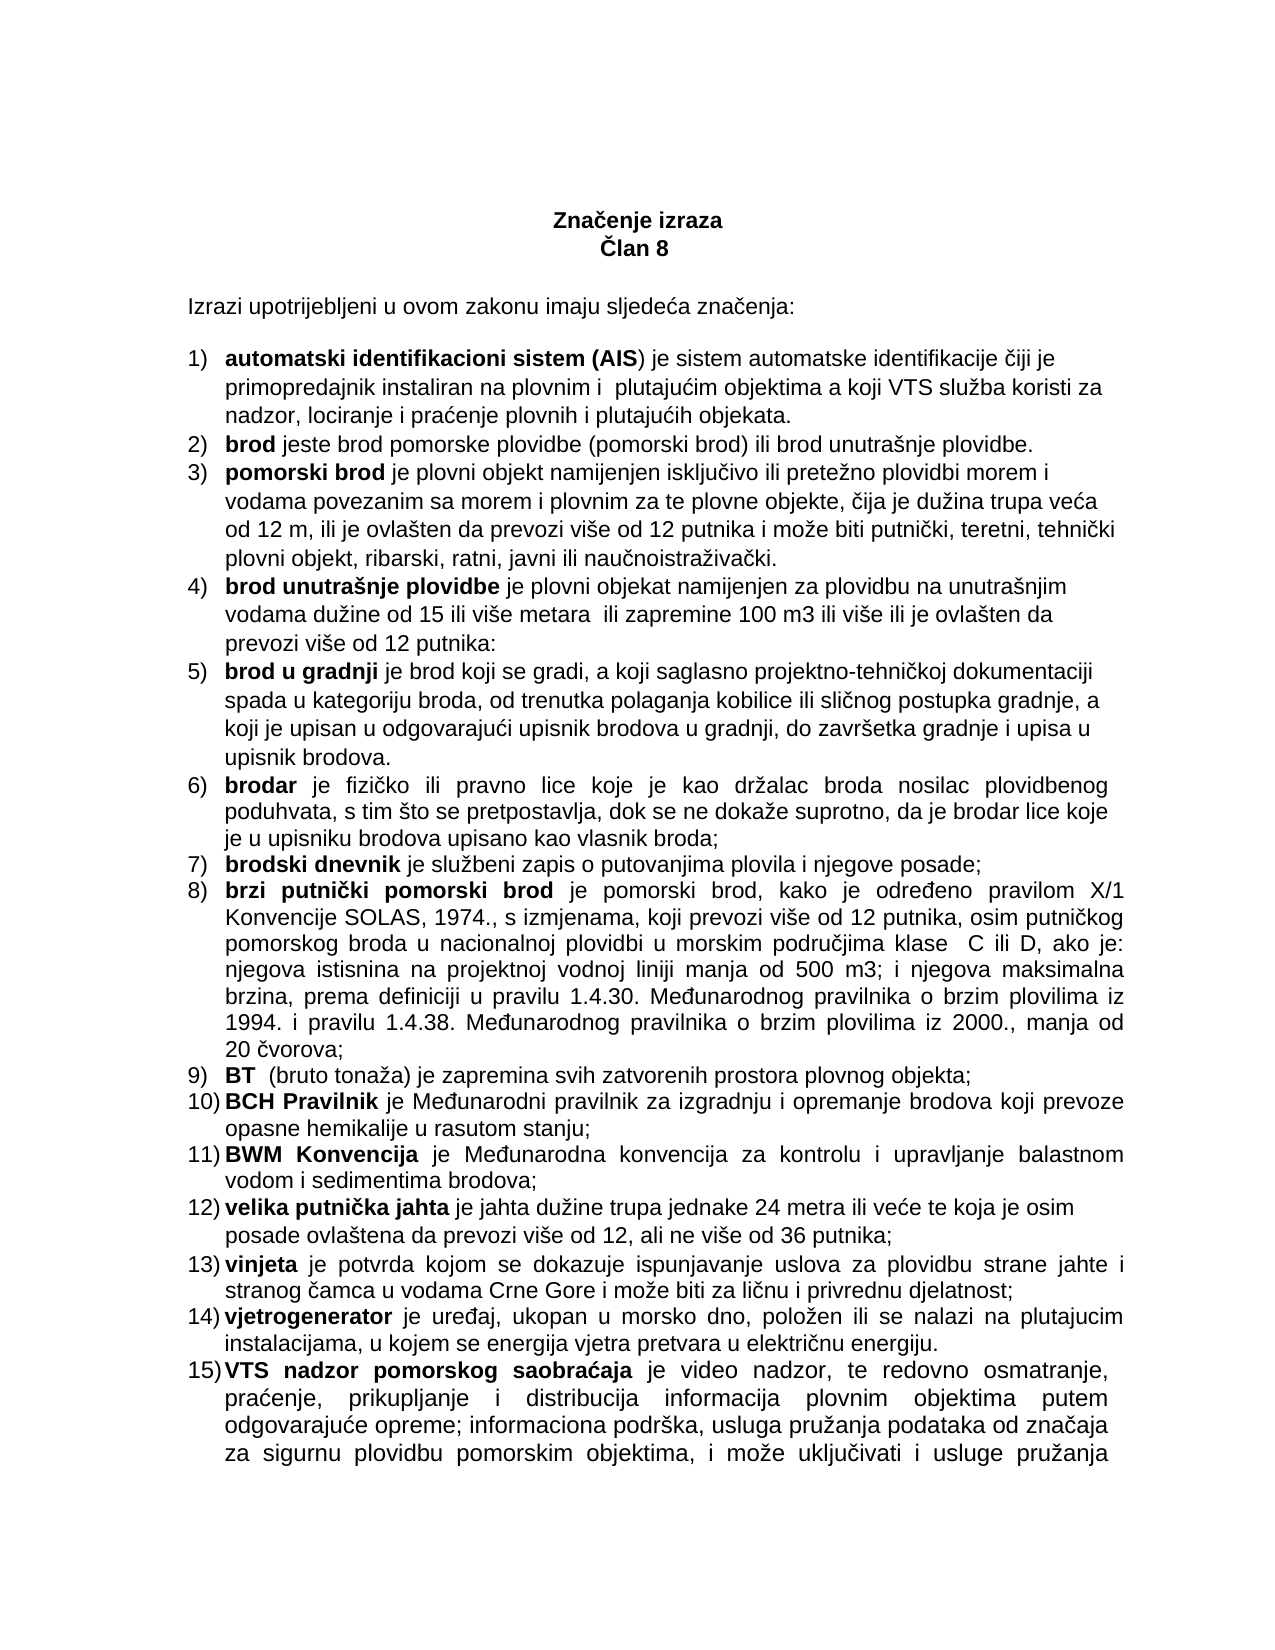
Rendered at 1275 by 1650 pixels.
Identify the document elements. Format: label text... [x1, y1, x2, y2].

list vinjeta je potvrda kojom se dokazuje ispunjavanje uslova za plovidbu strane jahte i stranog čamca u vodama Crne Gore i može biti za ličnu i privrednu djelatnost; [187, 1251, 1125, 1303]
list brod unutrašnje plovidbe je plovni objekat namijenjen za plovidbu na unutrašnjim vodama dužine od 15 ili više metara ili zapremine 100 m3 ili više ili je ovlašten da prevozi više od 12 putnika: [187, 573, 1125, 656]
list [187, 1356, 1109, 1466]
list brod jeste brod pomorske plovidbe (pomorski brod) ili brod unutrašnje plovidbe. [187, 431, 1125, 457]
list vjetrogenerator je uređaj, ukopan u morsko dno, položen ili se nalazi na plutajucim instalacijama, u kojem se energija vjetra pretvara u električnu energiju. [187, 1303, 1125, 1356]
text Značenje izraza [150, 207, 1125, 233]
list brzi putnički pomorski brod je pomorski brod, kako je određeno pravilom X/1 Konvencije SOLAS, 1974., s izmjenama, koji prevozi više od 12 putnika, osim putničkog pomorskog broda u nacionalnoj plovidbi u morskim područjima klase C ili D, ako je: njegova istisnina na projektnoj vodnoj liniji manja od 500 m3; i njegova maksimalna brzina, prema definiciji u pravilu 1.4.30. Međunarodnog pravilnika o brzim plovilima iz 1994. i pravilu 1.4.38. Međunarodnog pravilnika o brzim plovilima iz 2000., manja od 20 čvorova; [187, 877, 1125, 1062]
list brodski dnevnik je službeni zapis o putovanjima plovila i njegove posade; [187, 851, 1125, 877]
list brod u gradnji je brod koji se gradi, a koji saglasno projektno-tehničkoj dokumentaciji spada u kategoriju broda, od trenutka polaganja kobilice ili sličnog postupka gradnje, a koji je upisan u odgovarajući upisnik brodova u gradnji, do završetka gradnje i upisa u upisnik brodova. [187, 658, 1125, 770]
list BCH Pravilnik je Međunarodni pravilnik za izgradnju i opremanje brodova koji prevoze opasne hemikalije u rasutom stanju; [187, 1088, 1125, 1141]
list BWM Konvencija je Međunarodna konvencija za kontrolu i upravljanje balastnom vodom i sedimentima brodova; [187, 1141, 1125, 1194]
text Izrazi upotrijebljeni u ovom zakonu imaju sljedeća značenja: [150, 293, 1109, 319]
list velika putnička jahta je jahta dužine trupa jednake 24 metra ili veće te koja je osim posade ovlaštena da prevozi više od 12, ali ne više od 36 putnika; [187, 1194, 1125, 1248]
list automatski identifikacioni sistem (AIS) je sistem automatske identifikacije čiji je primopredajnik instaliran na plovnim i plutajućim objektima a koji VTS služba koristi za nadzor, lociranje i praćenje plovnih i plutajućih objekata. [187, 345, 1125, 429]
text Član 8 ﻿ [150, 235, 1125, 262]
list brodar je fizičko ili pravno lice koje je kao držalac broda nosilac plovidbenog poduhvata, s tim što se pretpostavlja, dok se ne dokaže suprotno, da je brodar lice koje je u upisniku brodova upisano kao vlasnik broda; [187, 772, 1109, 851]
list BT (bruto tonaža) je zapremina svih zatvorenih prostora plovnog objekta; [187, 1062, 1125, 1088]
list pomorski brod je plovni objekt namijenjen isključivo ili pretežno plovidbi morem i vodama povezanim sa morem i plovnim za te plovne objekte, čija je dužina trupa veća od 12 m, ili je ovlašten da prevozi više od 12 putnika i može biti putnički, teretni, tehnički plovni objekt, ribarski, ratni, javni ili naučnoistraživački. [187, 459, 1125, 571]
